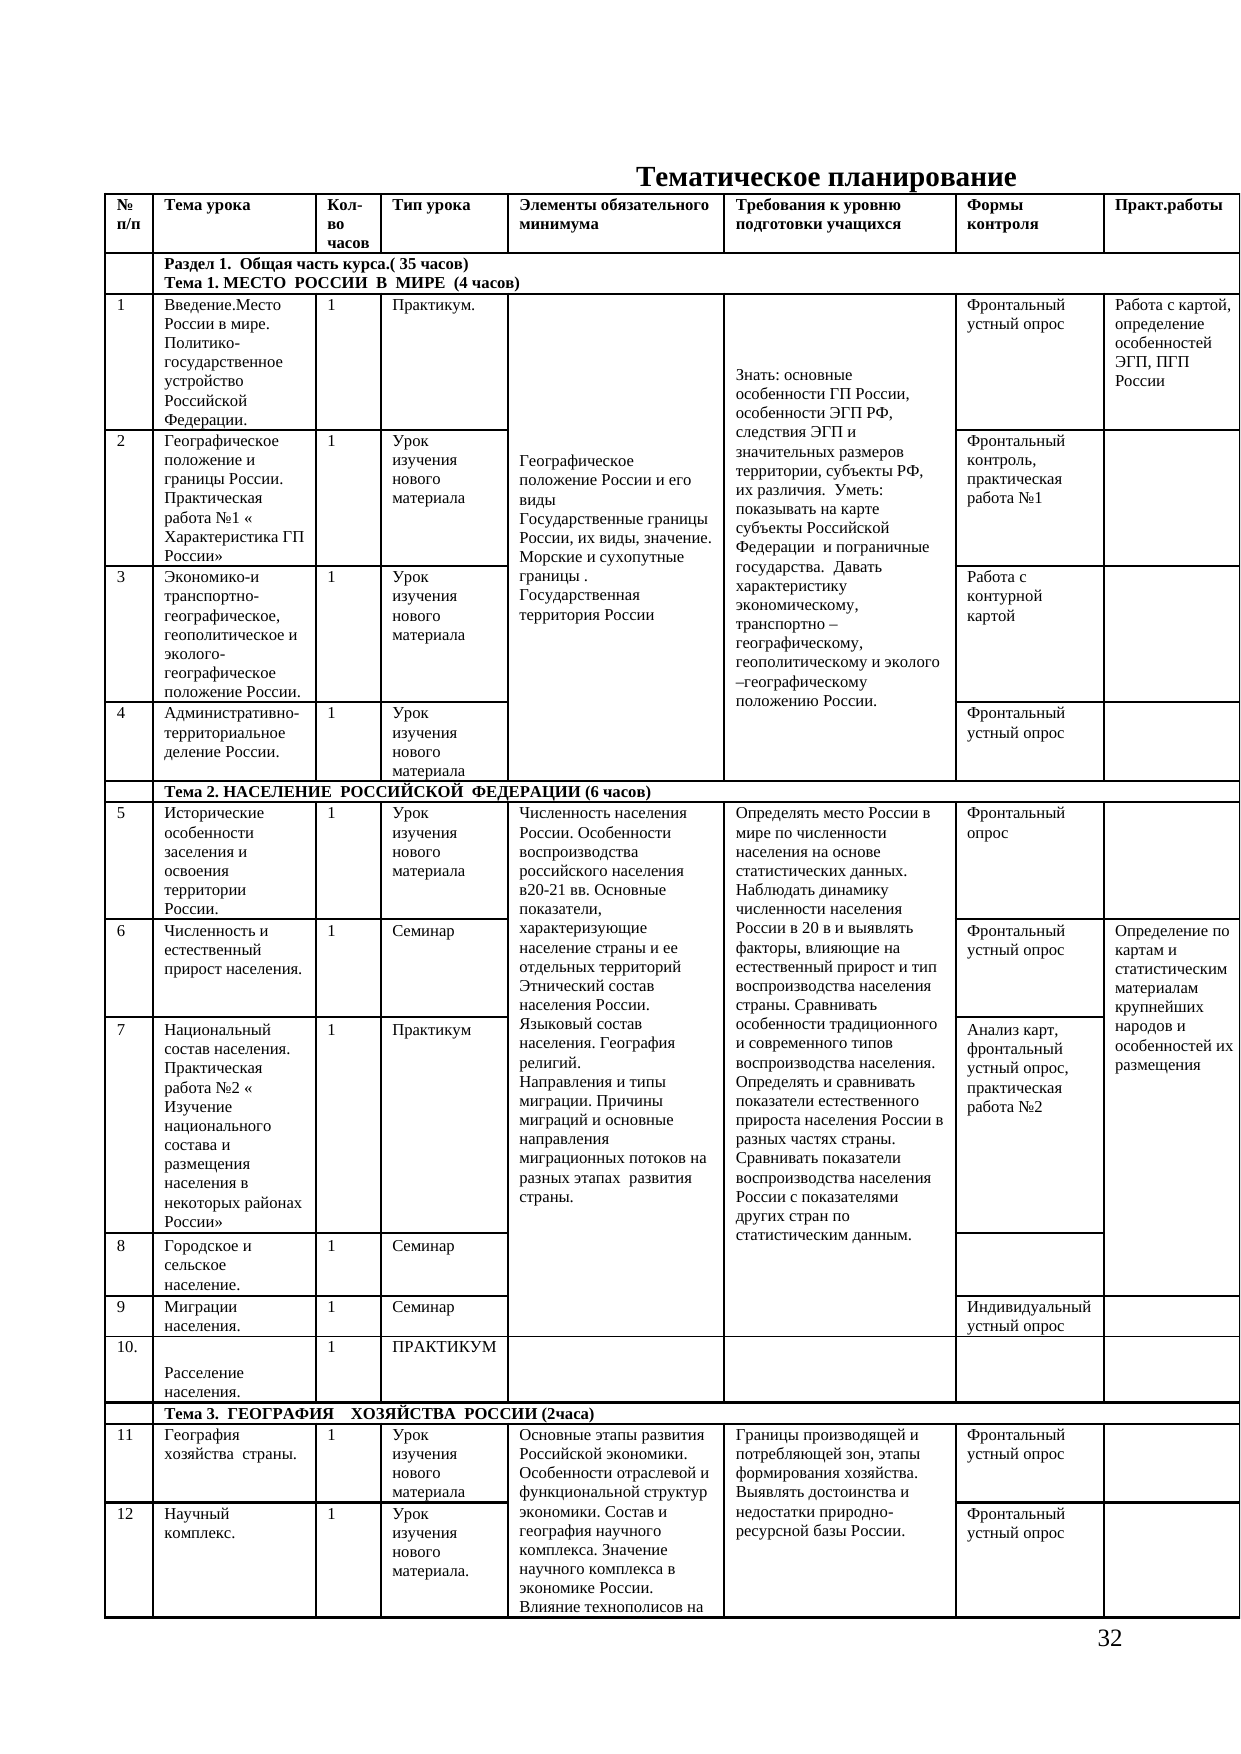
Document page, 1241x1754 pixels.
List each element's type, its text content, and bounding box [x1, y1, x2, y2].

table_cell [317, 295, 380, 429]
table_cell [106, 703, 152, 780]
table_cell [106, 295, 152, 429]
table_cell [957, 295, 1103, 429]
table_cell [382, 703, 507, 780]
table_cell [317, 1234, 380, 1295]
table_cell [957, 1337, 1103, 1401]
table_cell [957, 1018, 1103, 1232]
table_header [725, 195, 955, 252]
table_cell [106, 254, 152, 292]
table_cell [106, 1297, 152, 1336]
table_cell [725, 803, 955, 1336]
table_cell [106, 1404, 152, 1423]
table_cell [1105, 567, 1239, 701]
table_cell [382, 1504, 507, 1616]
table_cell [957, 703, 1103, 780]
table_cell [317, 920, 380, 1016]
text Тематическое планирование [118, 159, 1122, 192]
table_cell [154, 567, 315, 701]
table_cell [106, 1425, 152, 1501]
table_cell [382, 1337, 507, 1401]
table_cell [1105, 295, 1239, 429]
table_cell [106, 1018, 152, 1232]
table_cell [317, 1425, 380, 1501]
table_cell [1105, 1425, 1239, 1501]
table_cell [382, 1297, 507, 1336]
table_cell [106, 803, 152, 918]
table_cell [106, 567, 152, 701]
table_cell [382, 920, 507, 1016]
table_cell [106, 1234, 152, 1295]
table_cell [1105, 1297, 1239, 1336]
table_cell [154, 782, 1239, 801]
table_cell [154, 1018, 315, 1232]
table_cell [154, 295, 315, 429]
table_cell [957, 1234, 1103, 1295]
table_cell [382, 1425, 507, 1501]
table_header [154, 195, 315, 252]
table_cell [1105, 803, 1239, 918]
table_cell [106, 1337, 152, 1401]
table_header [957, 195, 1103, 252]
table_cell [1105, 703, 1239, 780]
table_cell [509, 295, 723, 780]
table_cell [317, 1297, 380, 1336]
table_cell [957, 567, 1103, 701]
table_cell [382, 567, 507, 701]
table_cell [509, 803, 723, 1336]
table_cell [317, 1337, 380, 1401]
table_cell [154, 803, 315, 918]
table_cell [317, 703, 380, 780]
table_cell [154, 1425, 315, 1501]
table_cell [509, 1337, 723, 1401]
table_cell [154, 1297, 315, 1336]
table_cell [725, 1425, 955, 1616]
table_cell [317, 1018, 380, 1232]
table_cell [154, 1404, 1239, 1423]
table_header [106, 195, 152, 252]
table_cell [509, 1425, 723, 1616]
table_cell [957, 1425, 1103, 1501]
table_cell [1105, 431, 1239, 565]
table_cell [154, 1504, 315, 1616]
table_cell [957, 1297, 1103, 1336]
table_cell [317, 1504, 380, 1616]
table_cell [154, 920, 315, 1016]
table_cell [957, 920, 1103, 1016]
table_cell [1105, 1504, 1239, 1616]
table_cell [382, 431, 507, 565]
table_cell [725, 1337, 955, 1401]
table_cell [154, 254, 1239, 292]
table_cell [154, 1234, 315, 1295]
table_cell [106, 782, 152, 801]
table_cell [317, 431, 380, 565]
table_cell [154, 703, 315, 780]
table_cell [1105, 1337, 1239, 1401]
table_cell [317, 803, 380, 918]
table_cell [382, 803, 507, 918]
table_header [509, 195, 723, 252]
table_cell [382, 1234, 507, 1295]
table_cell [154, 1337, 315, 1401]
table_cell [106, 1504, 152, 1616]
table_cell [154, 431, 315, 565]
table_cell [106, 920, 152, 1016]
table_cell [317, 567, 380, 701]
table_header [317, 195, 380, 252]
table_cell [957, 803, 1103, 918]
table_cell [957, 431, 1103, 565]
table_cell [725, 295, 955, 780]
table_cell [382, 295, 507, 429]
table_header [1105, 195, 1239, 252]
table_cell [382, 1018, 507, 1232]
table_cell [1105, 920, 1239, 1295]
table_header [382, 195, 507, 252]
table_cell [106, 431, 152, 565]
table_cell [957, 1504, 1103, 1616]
